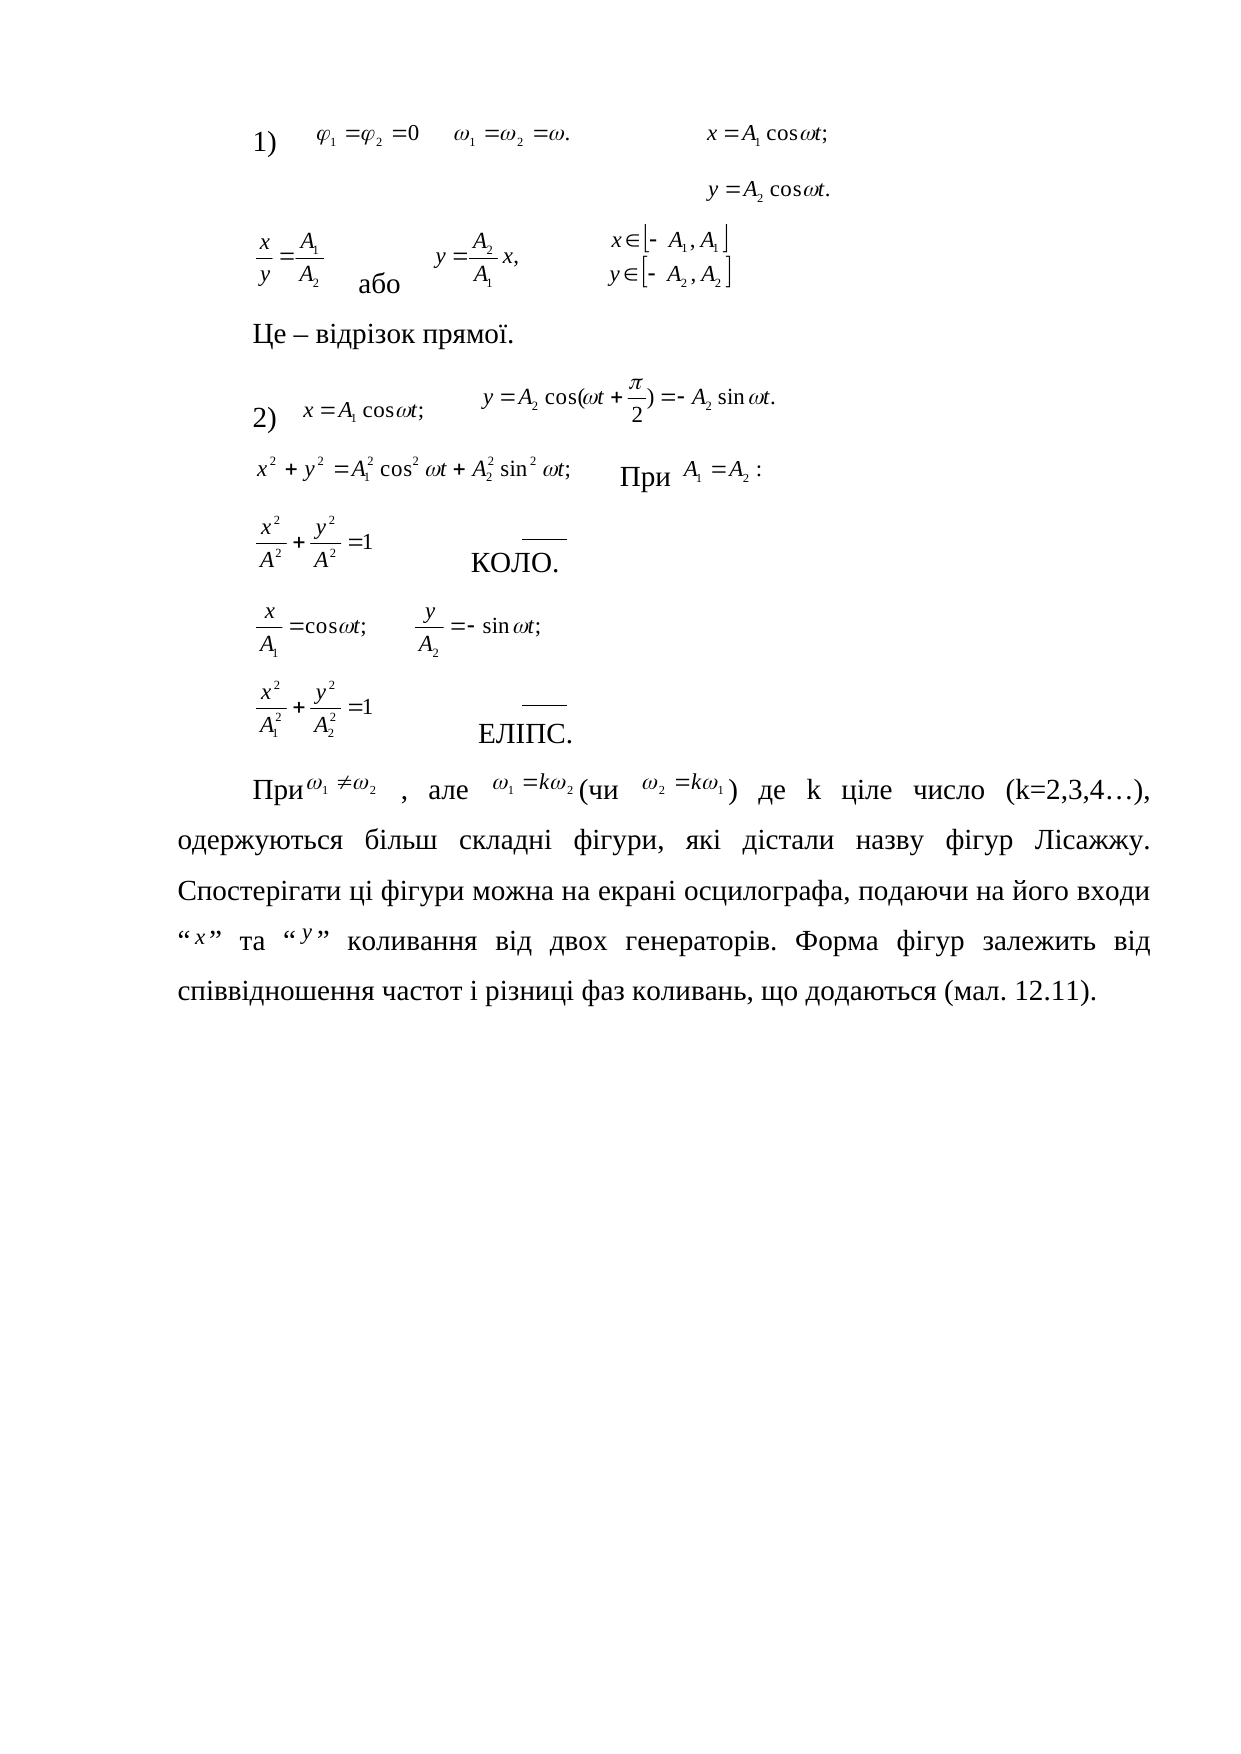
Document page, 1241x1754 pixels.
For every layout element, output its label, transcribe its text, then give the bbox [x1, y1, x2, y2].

text При , але (чи ) де k ціле число (k=2,3,4…), одержуються більш складні фігури, які дістали назву фігур Лісажжу. Спостерігати ці фігури можна на екрані осцилографа, подаючи на його входи “” та “” коливання від двох генераторів. Форма фігур залежить від співвідношення частот і різниці фаз коливань, що додаються (мал. 12.11). [177, 766, 1152, 1007]
text або [177, 224, 1152, 299]
text ЕЛІПС. [177, 674, 1152, 750]
text Це – відрізок прямої. [177, 316, 1152, 350]
text КОЛО. [177, 510, 1152, 578]
text 1) [177, 118, 1152, 157]
text 2) [177, 367, 1152, 434]
text При [177, 451, 1152, 493]
